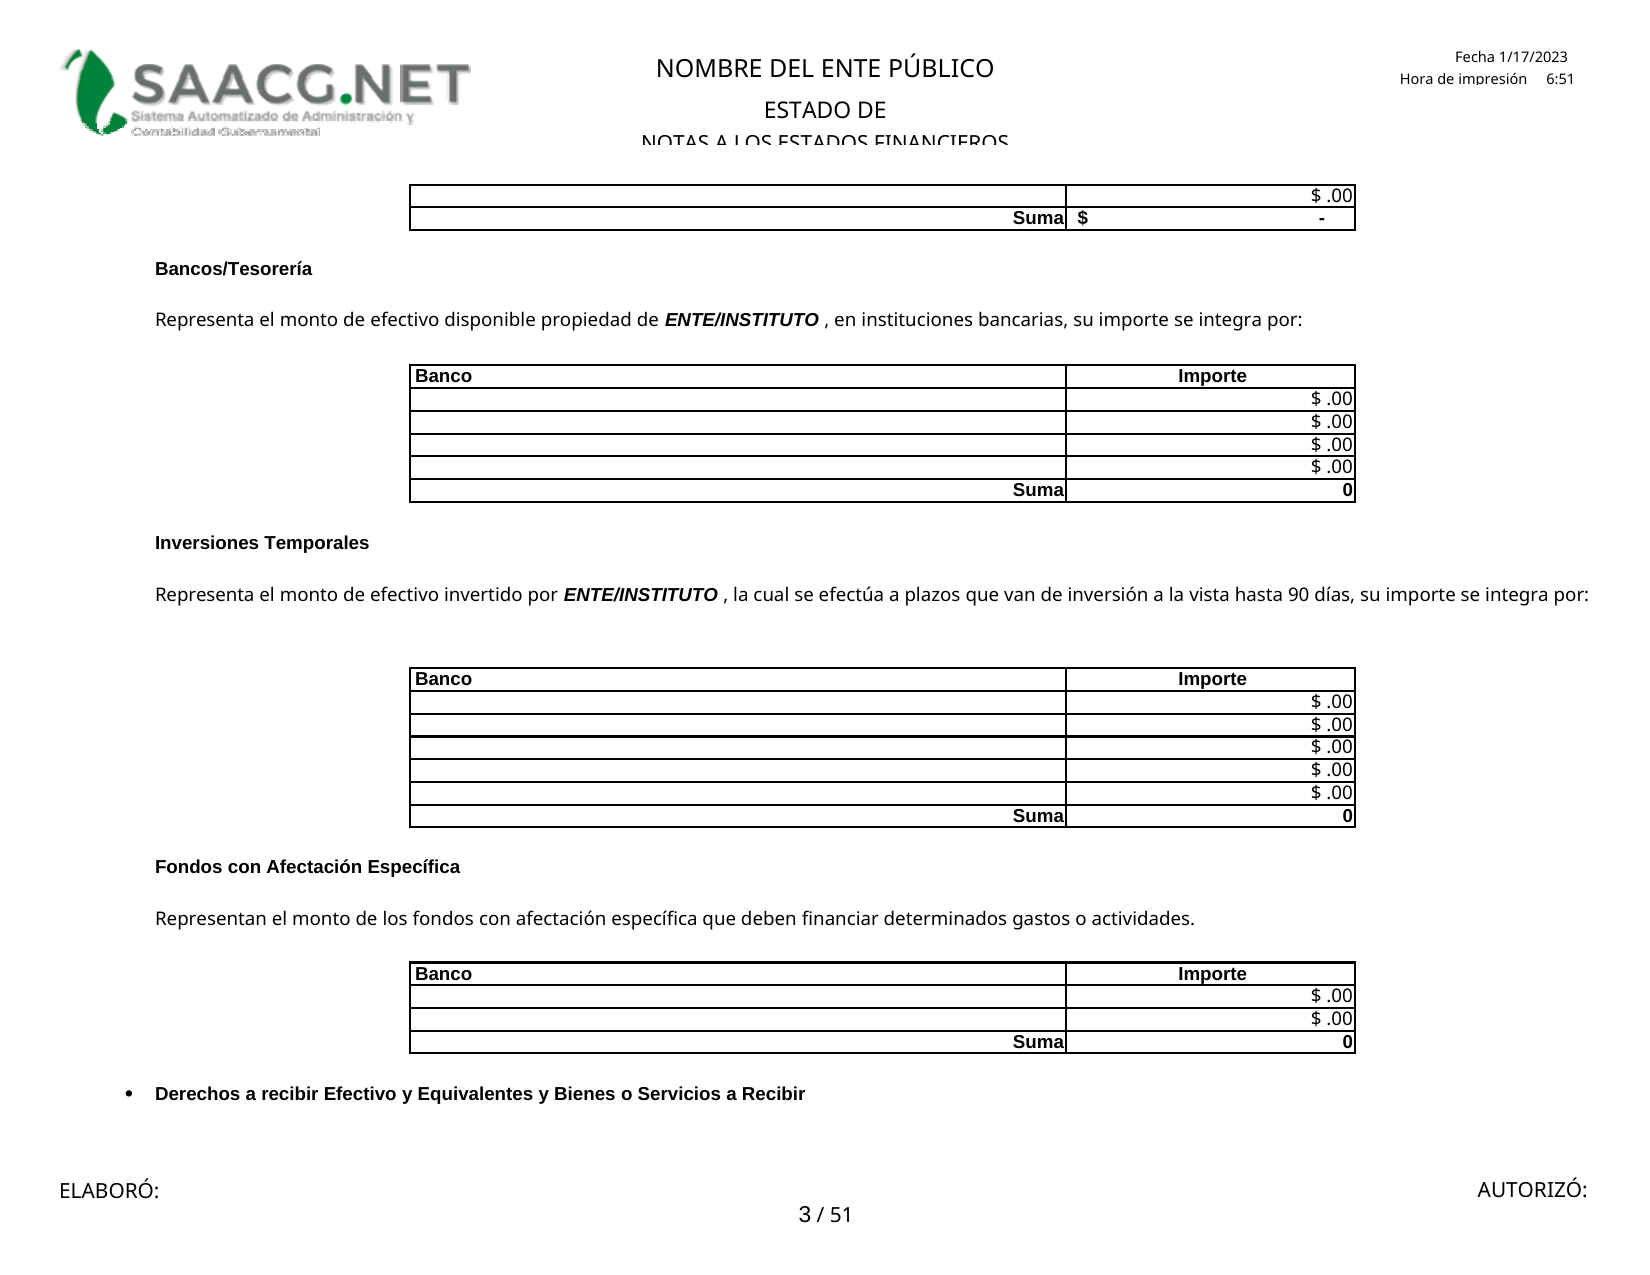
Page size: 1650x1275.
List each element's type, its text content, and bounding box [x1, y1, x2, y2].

table_cell $ .00 [1067, 760, 1354, 781]
table_cell [411, 457, 1065, 478]
picture [59, 49, 471, 136]
subtitle Fondos con Afectación Específica [155, 856, 1596, 877]
table_cell 0 [1067, 1032, 1354, 1052]
table_cell $ .00 [1067, 412, 1354, 432]
table_cell $ .00 [1067, 692, 1354, 713]
subtitle Derechos a recibir Efectivo y Equivalentes y Bienes o Servicios a Recibir [126, 1082, 1596, 1104]
table_cell Suma [411, 480, 1065, 501]
table_cell 0 [1067, 806, 1354, 826]
subtitle Bancos/Tesorería [155, 258, 1596, 280]
table_cell Suma [411, 806, 1065, 826]
table_cell 0 [1067, 480, 1354, 501]
table_cell $ - [1067, 208, 1354, 229]
text Representa el monto de efectivo invertido por ENTE/INSTITUTO , la cual se efectúa a plazos que van de inversión a la vista hasta 90 días, su importe se integra por: [155, 581, 1596, 607]
table_header Importe [1067, 669, 1354, 690]
table_header $ .00 [1067, 186, 1354, 206]
table_cell [411, 692, 1065, 713]
table_cell $ .00 [1067, 715, 1354, 735]
table_header Banco [411, 669, 1065, 690]
table_cell [411, 389, 1065, 410]
table_cell $ .00 [1067, 389, 1354, 410]
table_cell $ .00 [1067, 435, 1354, 455]
table_cell [411, 986, 1065, 1007]
table_cell [411, 760, 1065, 781]
table_cell [411, 435, 1065, 455]
table_cell $ .00 [1067, 1009, 1354, 1029]
table_cell Suma [411, 208, 1065, 229]
text Representan el monto de los fondos con afectación específica que deben financiar determinados gastos o actividades. [155, 905, 1596, 931]
table_cell [411, 412, 1065, 432]
table_header Banco [411, 366, 1065, 387]
table_header Importe [1067, 964, 1354, 984]
table_cell [411, 738, 1065, 758]
table_header [411, 186, 1065, 206]
table_header Importe [1067, 366, 1354, 387]
table_cell $ .00 [1067, 738, 1354, 758]
table_cell $ .00 [1067, 986, 1354, 1007]
table_cell [411, 783, 1065, 803]
table_cell [411, 715, 1065, 735]
table_cell [411, 1009, 1065, 1029]
table_cell $ .00 [1067, 783, 1354, 803]
table_header Banco [411, 964, 1065, 984]
table_cell Suma [411, 1032, 1065, 1052]
text Representa el monto de efectivo disponible propiedad de ENTE/INSTITUTO , en instituciones bancarias, su importe se integra por: [155, 307, 1596, 332]
subtitle Inversiones Temporales [155, 532, 1596, 553]
table_cell $ .00 [1067, 457, 1354, 478]
